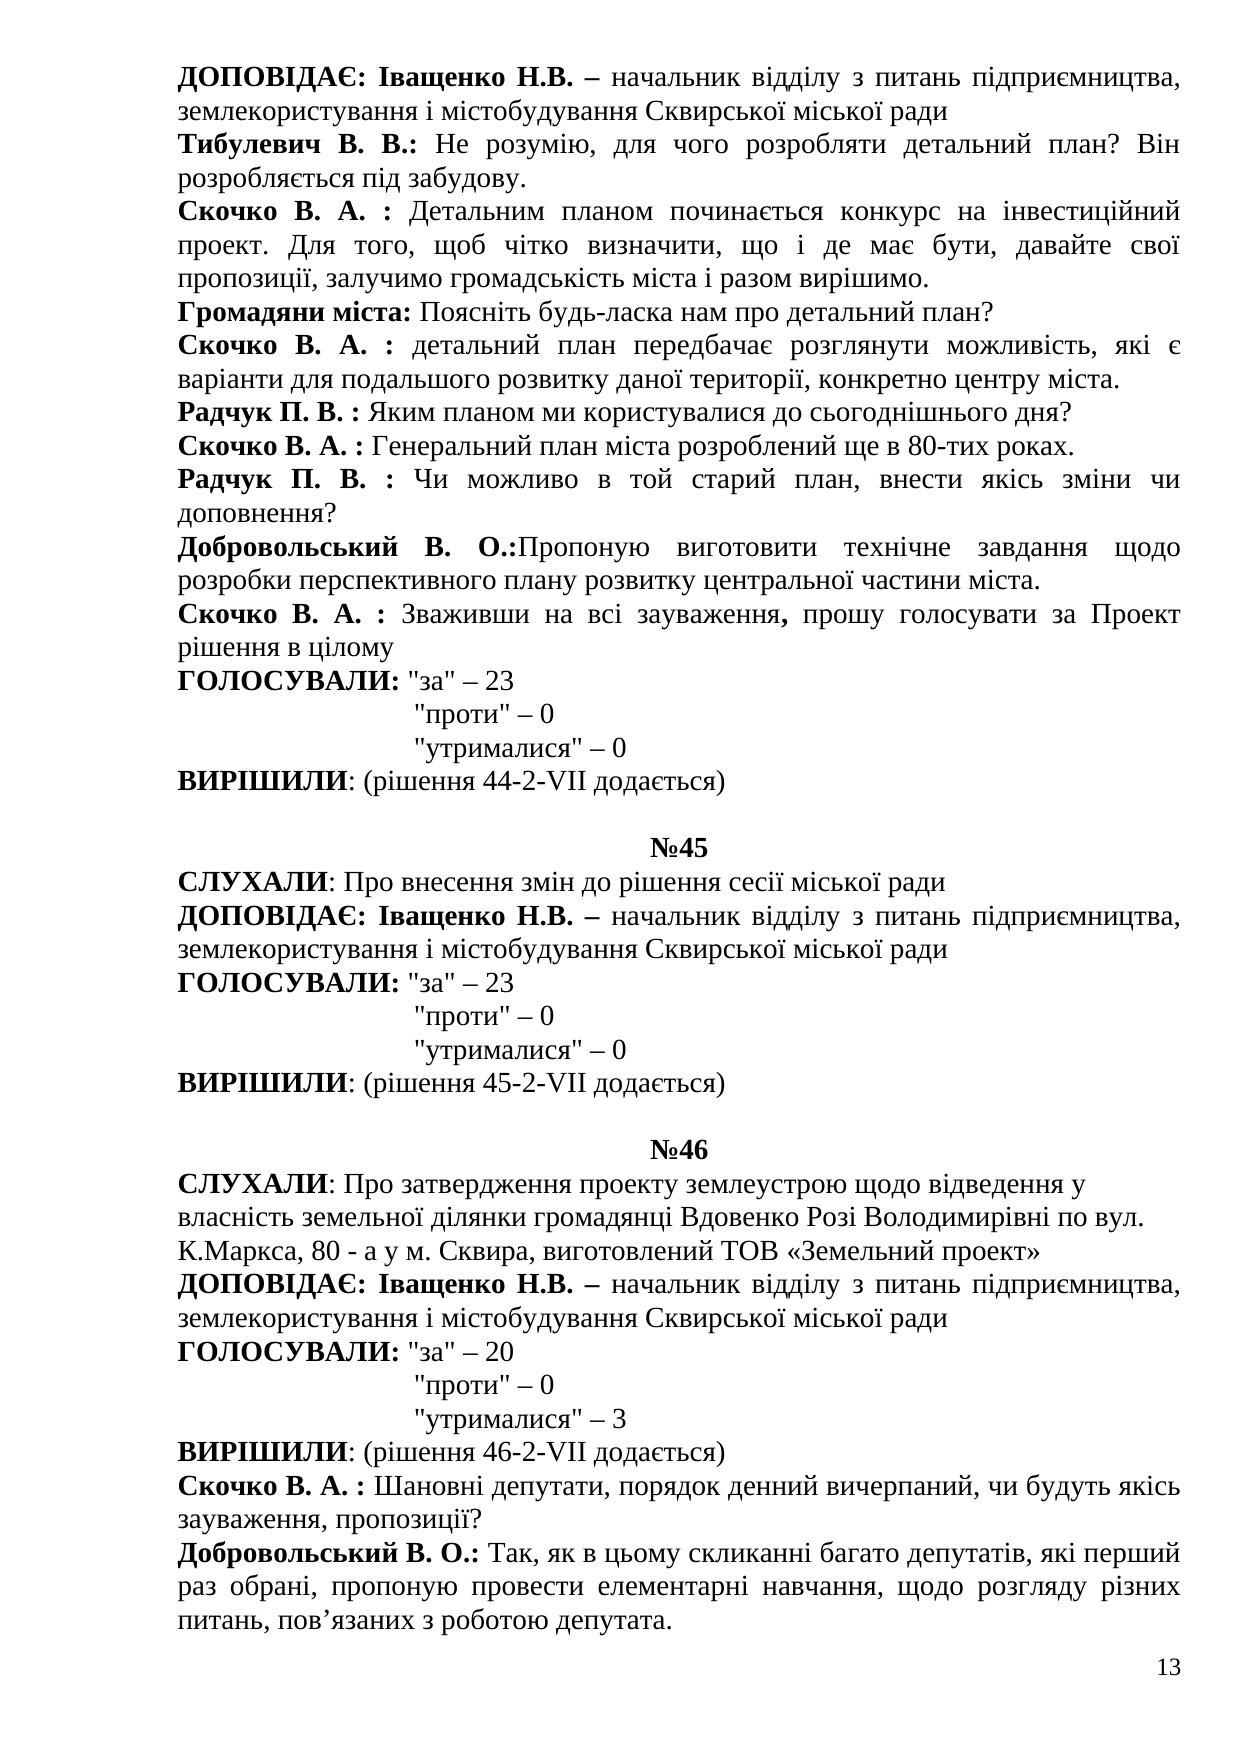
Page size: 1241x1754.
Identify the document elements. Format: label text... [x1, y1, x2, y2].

text ГОЛОСУВАЛИ: "за" – 23 [177, 663, 1181, 696]
text ДОПОВІДАЄ: Іващенко Н.В. – начальник відділу з питань підприємництва, землекористування і містобудування Сквирської міської ради [177, 59, 1181, 126]
text "утрималися" – 0 [413, 1032, 1181, 1065]
text ВИРІШИЛИ: (рішення 45-2-VІI додається) [177, 1065, 1181, 1099]
text Радчук П. В. : Чи можливо в той старий план, внести якісь зміни чи доповнення? [177, 462, 1181, 529]
text "проти" – 0 [413, 1367, 1181, 1401]
text Скочко В. А. : Детальним планом починається конкурс на інвестиційний проект. Для того, щоб чітко визначити, що і де має бути, давайте свої пропозиції, залучимо громадськість міста і разом вирішимо. [177, 193, 1181, 294]
text Скочко В. А. : Шановні депутати, порядок денний вичерпаний, чи будуть якісь зауваження, пропозиції? [177, 1468, 1181, 1535]
text ВИРІШИЛИ: (рішення 46-2-VІI додається) [177, 1434, 1181, 1468]
text ВИРІШИЛИ: (рішення 44-2-VІI додається) [177, 763, 1181, 797]
text Радчук П. В. : Яким планом ми користувалися до сьогоднішнього дня? [177, 394, 1181, 428]
text "проти" – 0 [413, 998, 1181, 1032]
text "утрималися" – 3 [413, 1401, 1181, 1434]
text Скочко В. А. : детальний план передбачає розглянути можливість, які є варіанти для подальшого розвитку даної території, конкретно центру міста. [177, 327, 1181, 394]
subtitle Громадяни міста: Поясніть будь-ласка нам про детальний план? [177, 294, 1181, 327]
text "утрималися" – 0 [413, 730, 1181, 763]
text СЛУХАЛИ: Про внесення змін до рішення сесії міської ради [177, 864, 1181, 898]
text ГОЛОСУВАЛИ: "за" – 23 [177, 965, 1181, 998]
text СЛУХАЛИ: Про затвердження проекту землеустрою щодо відведення у власність земельної ділянки громадянці Вдовенко Розі Володимирівні по вул. К.Маркса, 80 - а у м. Сквира, виготовлений ТОВ «Земельний проект» [177, 1166, 1181, 1267]
text №45 [177, 831, 1181, 864]
text ГОЛОСУВАЛИ: "за" – 20 [177, 1334, 1181, 1367]
text Добровольський В. О.:Пропоную виготовити технічне завдання щодо розробки перспективного плану розвитку центральної частини міста. [177, 529, 1181, 596]
text "проти" – 0 [413, 696, 1181, 730]
text ДОПОВІДАЄ: Іващенко Н.В. – начальник відділу з питань підприємництва, землекористування і містобудування Сквирської міської ради [177, 1267, 1181, 1334]
text Тибулевич В. В.: Не розумію, для чого розробляти детальний план? Він розробляється під забудову. [177, 126, 1181, 193]
text Добровольський В. О.: Так, як в цьому скликанні багато депутатів, які перший раз обрані, пропоную провести елементарні навчання, щодо розгляду різних питань, пов’язаних з роботою депутата. [177, 1535, 1181, 1636]
text ДОПОВІДАЄ: Іващенко Н.В. – начальник відділу з питань підприємництва, землекористування і містобудування Сквирської міської ради [177, 898, 1181, 965]
text №46 [177, 1132, 1181, 1166]
text Скочко В. А. : Генеральний план міста розроблений ще в 80-тих роках. [177, 428, 1181, 462]
text Скочко В. А. : Зваживши на всі зауваження, прошу голосувати за Проект рішення в цілому [177, 596, 1181, 663]
